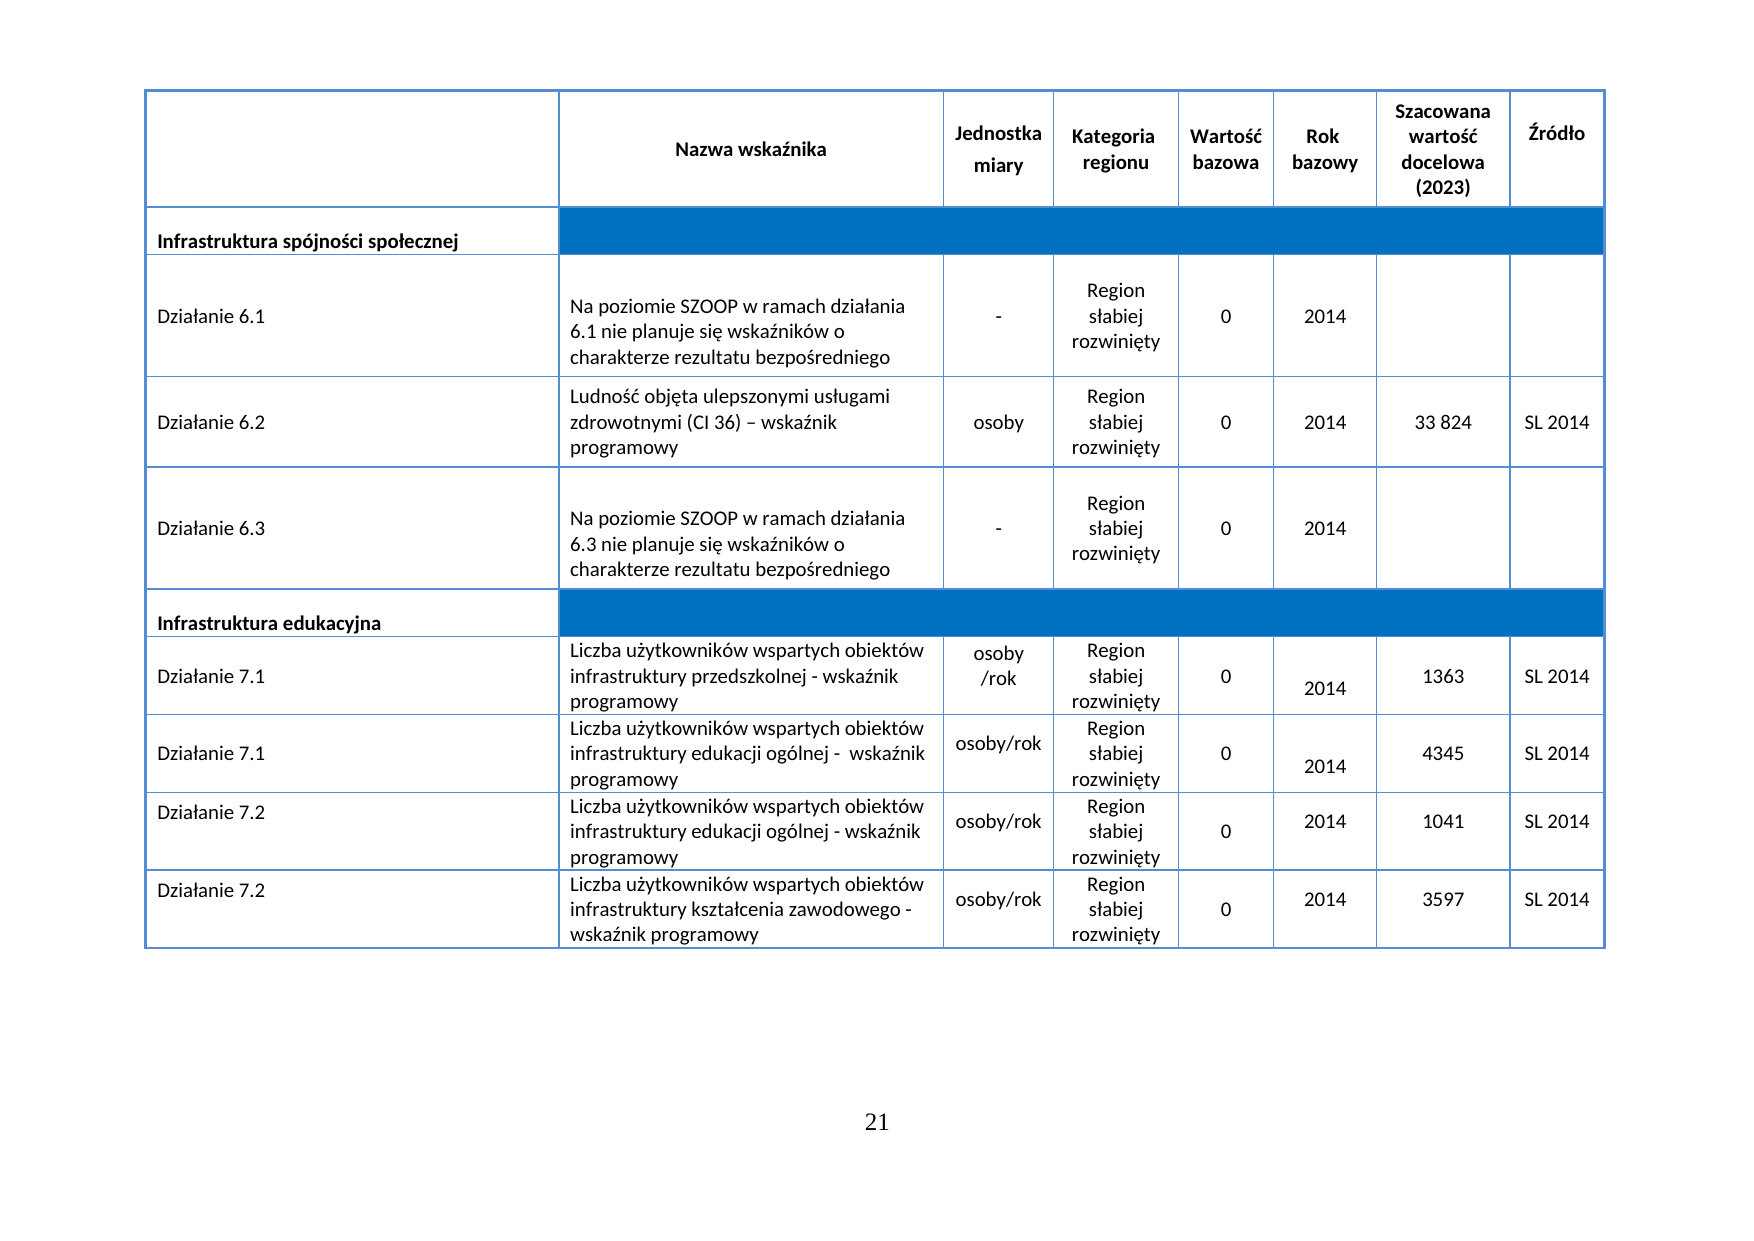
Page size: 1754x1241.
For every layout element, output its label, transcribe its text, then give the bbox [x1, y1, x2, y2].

table_cell [560, 590, 1603, 636]
table_cell 0 [1179, 255, 1273, 376]
table_cell 0 [1179, 468, 1273, 588]
table_cell SL 2014 [1511, 793, 1603, 869]
table_cell Region słabiej rozwinięty [1054, 255, 1178, 376]
table_cell SL 2014 [1511, 637, 1603, 714]
table_cell Region słabiej rozwinięty [1054, 637, 1178, 714]
table_cell 2014 [1274, 871, 1376, 947]
table_cell 2014 [1274, 468, 1376, 588]
table_cell Region słabiej rozwinięty [1054, 871, 1178, 947]
table_cell Liczba użytkowników wspartych obiektów infrastruktury przedszkolnej - wskaźnik programowy [560, 637, 943, 714]
table_cell [1377, 255, 1509, 376]
table_cell osoby/rok [944, 871, 1053, 947]
table_cell Infrastruktura edukacyjna [147, 590, 558, 636]
table_cell Działanie 6.2 [147, 377, 558, 466]
table_header Nazwa wskaźnika [560, 92, 943, 206]
table_cell 2014 [1274, 377, 1376, 466]
table_cell osoby [944, 377, 1053, 466]
table_cell Ludność objęta ulepszonymi usługami zdrowotnymi (CI 36) – wskaźnik programowy [560, 377, 943, 466]
table_cell [560, 208, 1603, 254]
table_cell 4345 [1377, 715, 1509, 791]
table_header Źródło [1511, 92, 1603, 206]
table_cell osoby /rok [944, 637, 1053, 714]
table_cell Na poziomie SZOOP w ramach działania 6.3 nie planuje się wskaźników o charakterze rezultatu bezpośredniego [560, 468, 943, 588]
table_cell SL 2014 [1511, 871, 1603, 947]
table_cell - [944, 255, 1053, 376]
table_cell 2014 [1274, 637, 1376, 714]
table_cell SL 2014 [1511, 377, 1603, 466]
table_cell SL 2014 [1511, 715, 1603, 791]
table_cell 2014 [1274, 255, 1376, 376]
table_cell 3597 [1377, 871, 1509, 947]
table_cell Działanie 7.1 [147, 715, 558, 791]
table_cell 0 [1179, 715, 1273, 791]
table_cell Działanie 7.1 [147, 637, 558, 714]
table_cell Infrastruktura spójności społecznej [147, 208, 558, 254]
table_cell 0 [1179, 377, 1273, 466]
table_cell 2014 [1274, 715, 1376, 791]
table_cell Działanie 6.3 [147, 468, 558, 588]
table_header Szacowana wartość docelowa (2023) [1377, 92, 1509, 206]
table_cell Liczba użytkowników wspartych obiektów infrastruktury edukacji ogólnej - wskaźnik programowy [560, 715, 943, 791]
table_header Kategoria regionu [1054, 92, 1178, 206]
table_cell 1041 [1377, 793, 1509, 869]
table_cell 0 [1179, 793, 1273, 869]
table_cell Działanie 7.2 [147, 871, 558, 947]
table_header Rok bazowy [1274, 92, 1376, 206]
table_cell Region słabiej rozwinięty [1054, 468, 1178, 588]
table_header Wartość bazowa [1179, 92, 1273, 206]
table_cell [1511, 468, 1603, 588]
table_cell - [944, 468, 1053, 588]
table_cell Liczba użytkowników wspartych obiektów infrastruktury edukacji ogólnej - wskaźnik programowy [560, 793, 943, 869]
table_cell [1377, 468, 1509, 588]
table_cell Liczba użytkowników wspartych obiektów infrastruktury kształcenia zawodowego - wskaźnik programowy [560, 871, 943, 947]
table_cell osoby/rok [944, 715, 1053, 791]
table_header Jednostka miary [944, 92, 1053, 206]
table_cell Region słabiej rozwinięty [1054, 377, 1178, 466]
table_cell Region słabiej rozwinięty [1054, 793, 1178, 869]
table_cell Działanie 6.1 [147, 255, 558, 376]
table_cell Region słabiej rozwinięty [1054, 715, 1178, 791]
table_cell 1363 [1377, 637, 1509, 714]
table_cell Działanie 7.2 [147, 793, 558, 869]
table_cell Na poziomie SZOOP w ramach działania 6.1 nie planuje się wskaźników o charakterze rezultatu bezpośredniego [560, 255, 943, 376]
table_header [147, 92, 558, 206]
table_cell 33 824 [1377, 377, 1509, 466]
table_cell 0 [1179, 637, 1273, 714]
table_cell osoby/rok [944, 793, 1053, 869]
table_cell [1511, 255, 1603, 376]
table_cell 0 [1179, 871, 1273, 947]
table_cell 2014 [1274, 793, 1376, 869]
